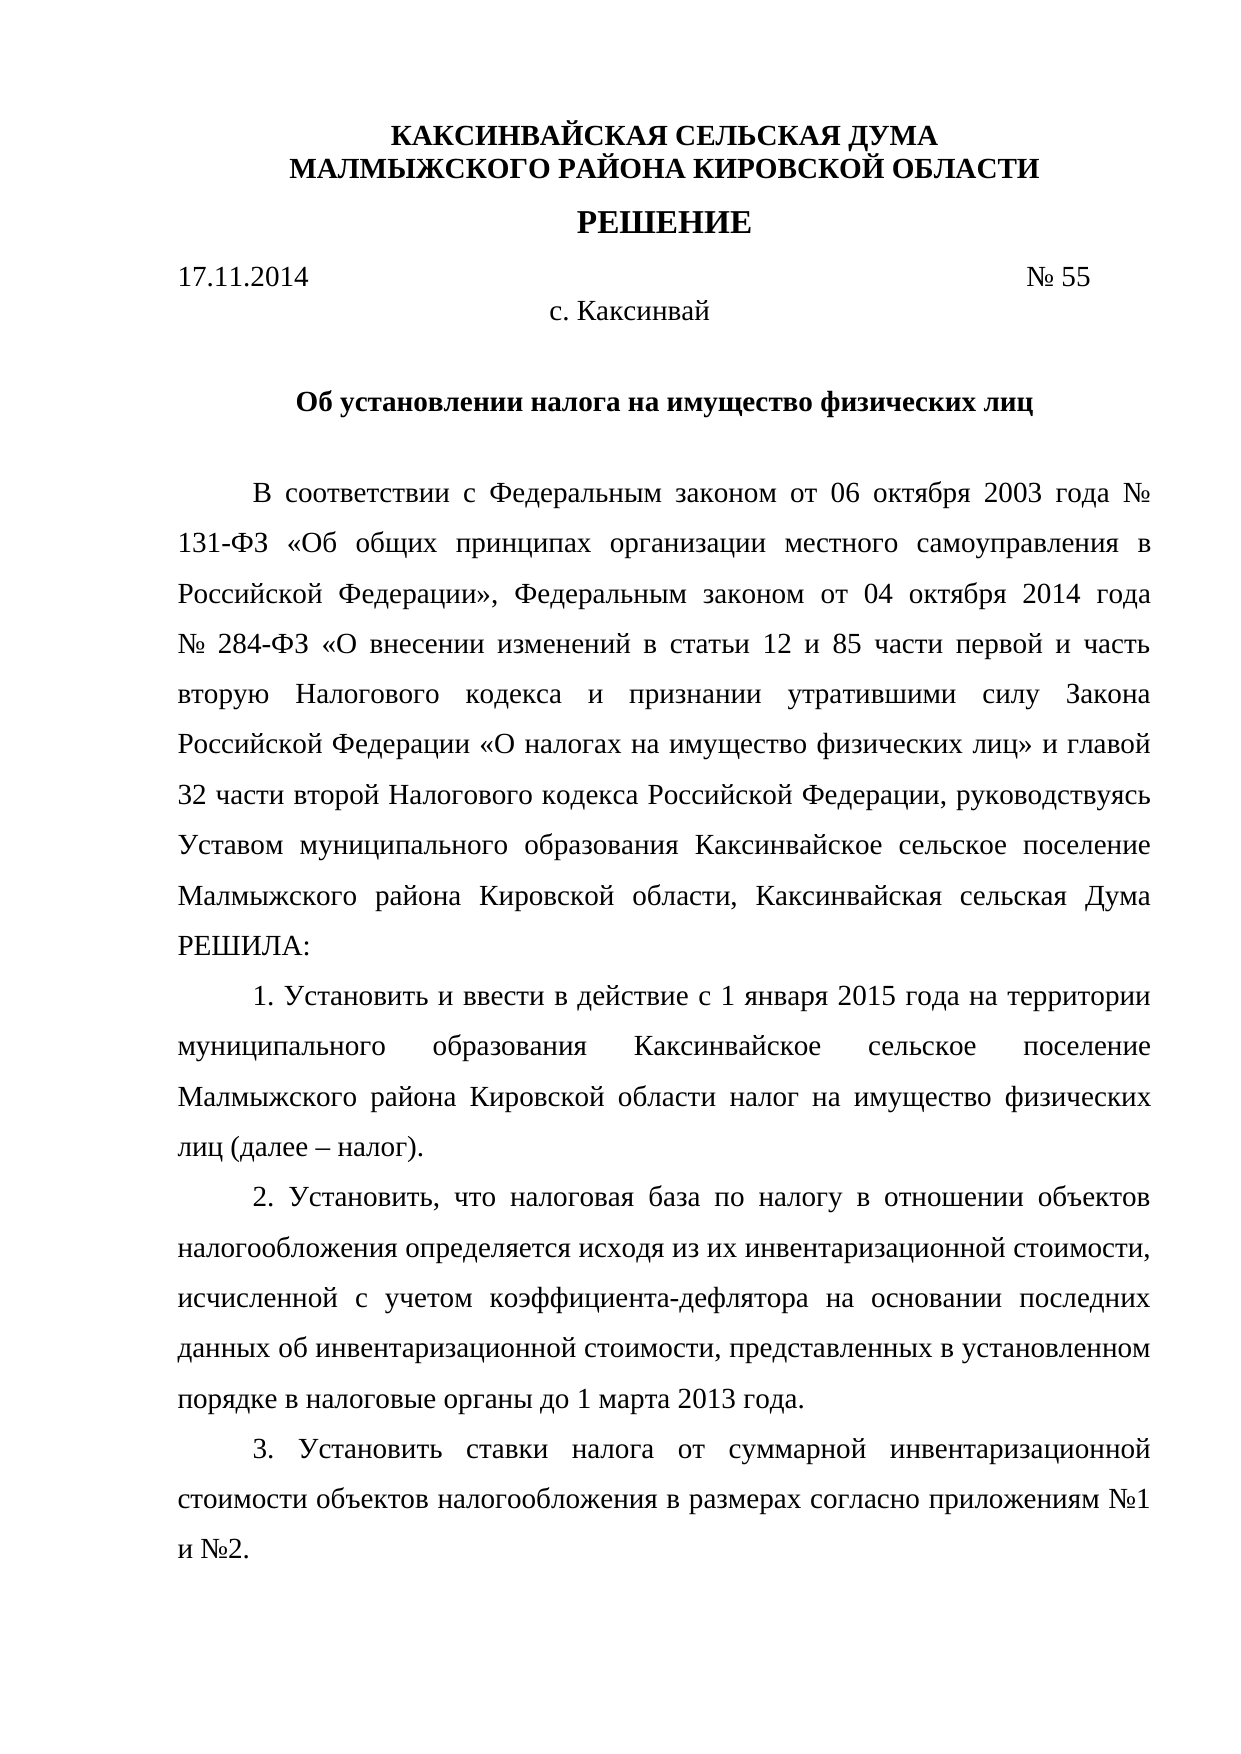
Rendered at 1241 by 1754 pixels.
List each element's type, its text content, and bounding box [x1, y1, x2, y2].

text 17.11.2014 № 55 [177, 259, 1152, 293]
text Об установлении налога на имущество физических лиц [177, 384, 1152, 418]
text 3. Установить ставки налога от суммарной инвентаризационной стоимости объектов налогообложения в размерах согласно приложениям №1 и №2. [177, 1431, 1152, 1565]
text МАЛМЫЖСКОГО РАЙОНА КИРОВСКОЙ ОБЛАСТИ [177, 152, 1152, 185]
text 1. Установить и ввести в действие с 1 января 2015 года на территории муниципального образования Каксинвайское сельское поселение Малмыжского района Кировской области налог на имущество физических лиц (далее – налог). [177, 978, 1152, 1163]
text с. Каксинвай [177, 293, 1152, 327]
text В соответствии с Федеральным законом от 06 октября 2003 года № 131-ФЗ «Об общих принципах организации местного самоуправления в Российской Федерации», Федеральным законом от 04 октября 2014 года № 284-ФЗ «О внесении изменений в статьи 12 и 85 части первой и часть вторую Налогового кодекса и признании утратившими силу Закона Российской Федерации «О налогах на имущество физических лиц» и главой 32 части второй Налогового кодекса Российской Федерации, руководствуясь Уставом муниципального образования Каксинвайское сельское поселение Малмыжского района Кировской области, Каксинвайская сельская Дума РЕШИЛА: [177, 475, 1152, 961]
text КАКСИНВАЙСКАЯ СЕЛЬСКАЯ ДУМА [177, 118, 1152, 152]
text РЕШЕНИЕ [177, 202, 1152, 240]
text 2. Установить, что налоговая база по налогу в отношении объектов налогообложения определяется исходя из их инвентаризационной стоимости, исчисленной с учетом коэффициента-дефлятора на основании последних данных об инвентаризационной стоимости, представленных в установленном порядке в налоговые органы до 1 марта 2013 года. [177, 1179, 1152, 1414]
